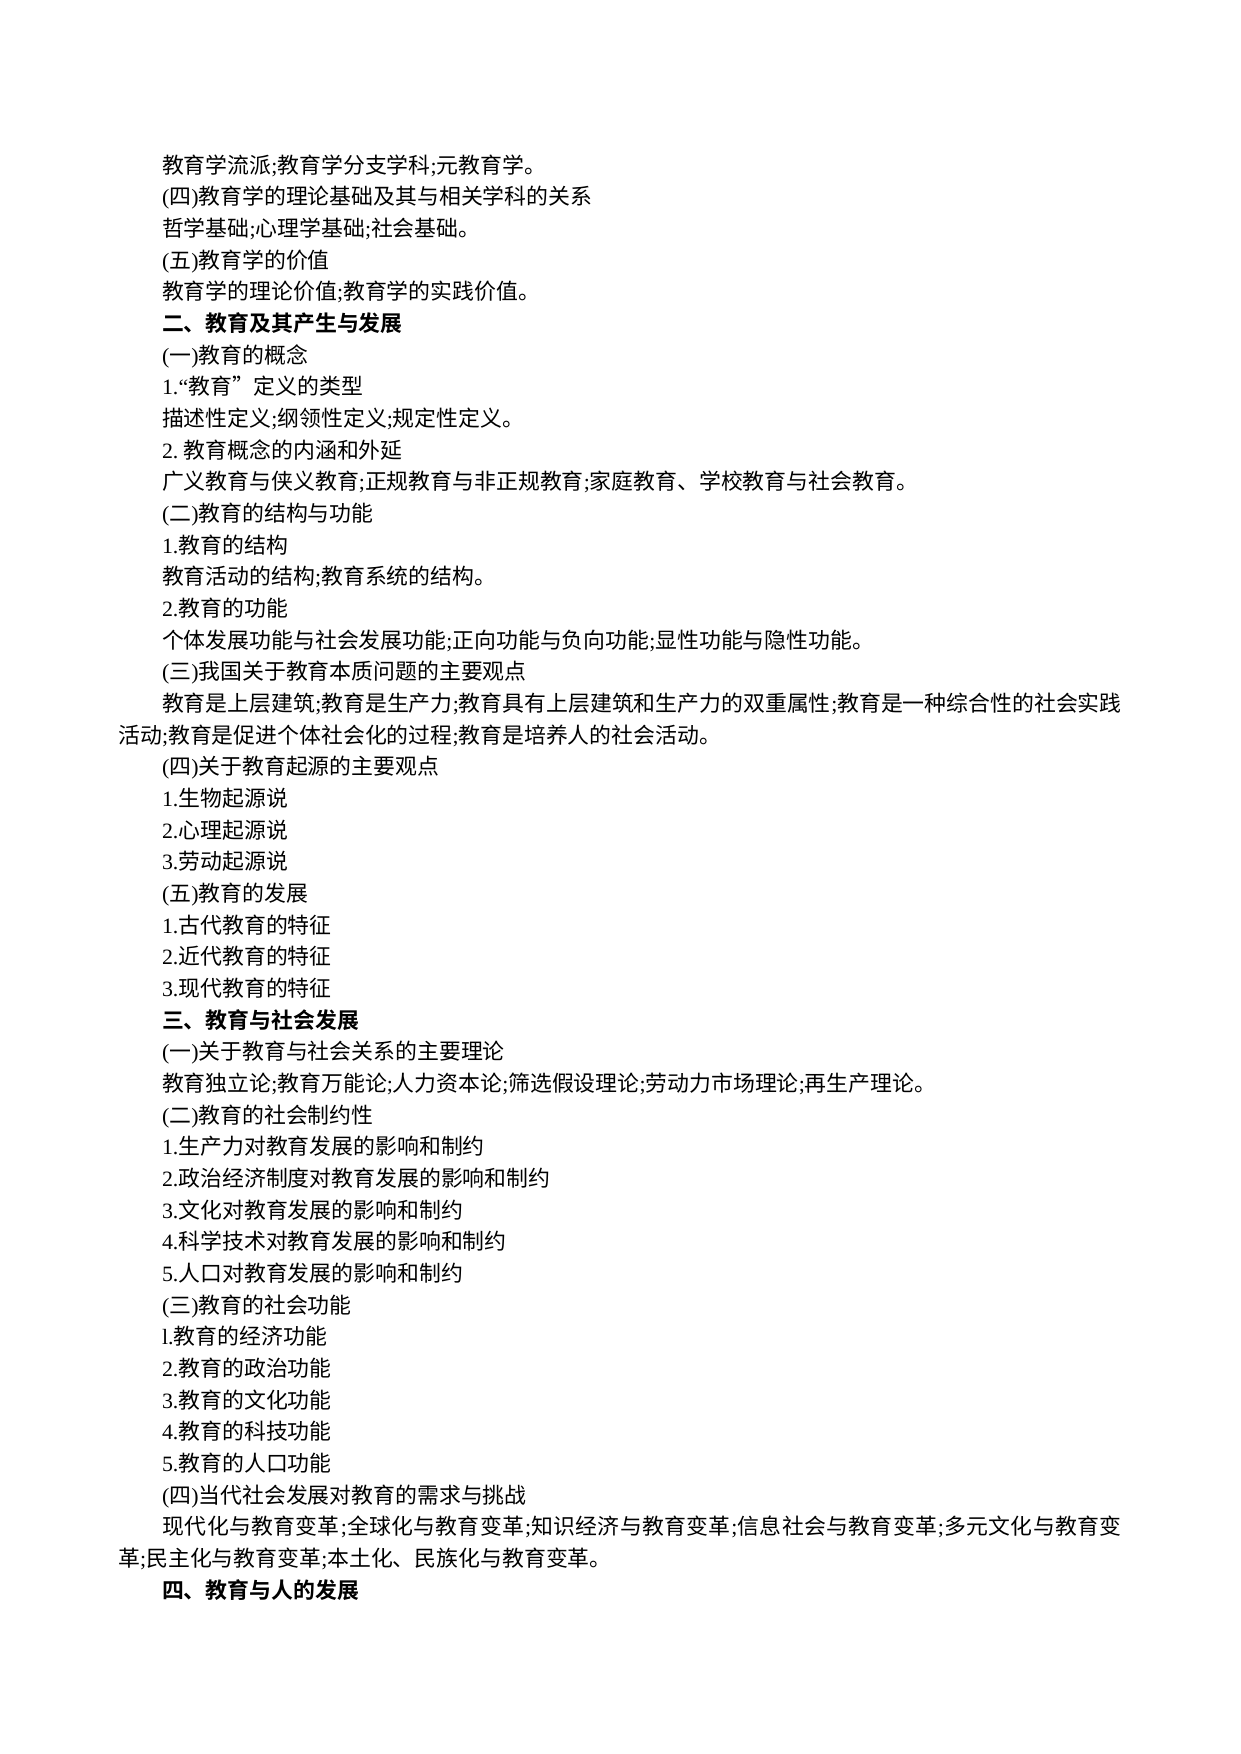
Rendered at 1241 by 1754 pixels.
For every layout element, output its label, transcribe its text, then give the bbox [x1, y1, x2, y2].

text 2.教育的功能 [118, 591, 1122, 623]
text (二)教育的结构与功能 [118, 496, 1122, 528]
text 现代化与教育变革;全球化与教育变革;知识经济与教育变革;信息社会与教育变革;多元文化与教育变革;民主化与教育变革;本土化、民族化与教育变革。 [118, 1509, 1122, 1573]
text (四)关于教育起源的主要观点 [118, 749, 1122, 781]
text 5.人口对教育发展的影响和制约 [118, 1256, 1122, 1288]
text (一)教育的概念 [118, 338, 1122, 369]
text 描述性定义;纲领性定义;规定性定义。 [118, 401, 1122, 433]
text 2.心理起源说 [118, 813, 1122, 844]
text (五)教育学的价值 [118, 243, 1122, 274]
text 2.近代教育的特征 [118, 939, 1122, 971]
text 1.“教育”定义的类型 [118, 369, 1122, 401]
text 哲学基础;心理学基础;社会基础。 [118, 211, 1122, 243]
text 4.教育的科技功能 [118, 1414, 1122, 1446]
text 二、教育及其产生与发展 [118, 306, 1122, 338]
text 5.教育的人口功能 [118, 1446, 1122, 1478]
text 3.教育的文化功能 [118, 1383, 1122, 1414]
text 2. 教育概念的内涵和外延 [118, 433, 1122, 464]
text 1.古代教育的特征 [118, 908, 1122, 939]
text (三)我国关于教育本质问题的主要观点 [118, 654, 1122, 686]
text (三)教育的社会功能 [118, 1288, 1122, 1319]
text 个体发展功能与社会发展功能;正向功能与负向功能;显性功能与隐性功能。 [118, 623, 1122, 654]
text l.教育的经济功能 [118, 1319, 1122, 1351]
text 3.劳动起源说 [118, 844, 1122, 876]
text (一)关于教育与社会关系的主要理论 [118, 1034, 1122, 1066]
text 教育独立论;教育万能论;人力资本论;筛选假设理论;劳动力市场理论;再生产理论。 [118, 1066, 1122, 1098]
text 广义教育与侠义教育;正规教育与非正规教育;家庭教育、学校教育与社会教育。 [118, 464, 1122, 496]
text 四、教育与人的发展 [118, 1573, 1122, 1604]
text 1.生物起源说 [118, 781, 1122, 813]
text 2.政治经济制度对教育发展的影响和制约 [118, 1161, 1122, 1193]
text (四)当代社会发展对教育的需求与挑战 [118, 1478, 1122, 1509]
text 1.生产力对教育发展的影响和制约 [118, 1129, 1122, 1161]
text 教育学的理论价值;教育学的实践价值。 [118, 274, 1122, 306]
text 教育学流派;教育学分支学科;元教育学。 [118, 148, 1122, 179]
text 教育活动的结构;教育系统的结构。 [118, 559, 1122, 591]
text 3.现代教育的特征 [118, 971, 1122, 1003]
text (四)教育学的理论基础及其与相关学科的关系 [118, 179, 1122, 211]
text 1.教育的结构 [118, 528, 1122, 559]
text (二)教育的社会制约性 [118, 1098, 1122, 1129]
text 三、教育与社会发展 [118, 1003, 1122, 1034]
text 3.文化对教育发展的影响和制约 [118, 1193, 1122, 1224]
text 2.教育的政治功能 [118, 1351, 1122, 1383]
text 4.科学技术对教育发展的影响和制约 [118, 1224, 1122, 1256]
text (五)教育的发展 [118, 876, 1122, 908]
text 教育是上层建筑;教育是生产力;教育具有上层建筑和生产力的双重属性;教育是一种综合性的社会实践活动;教育是促进个体社会化的过程;教育是培养人的社会活动。 [118, 686, 1122, 749]
